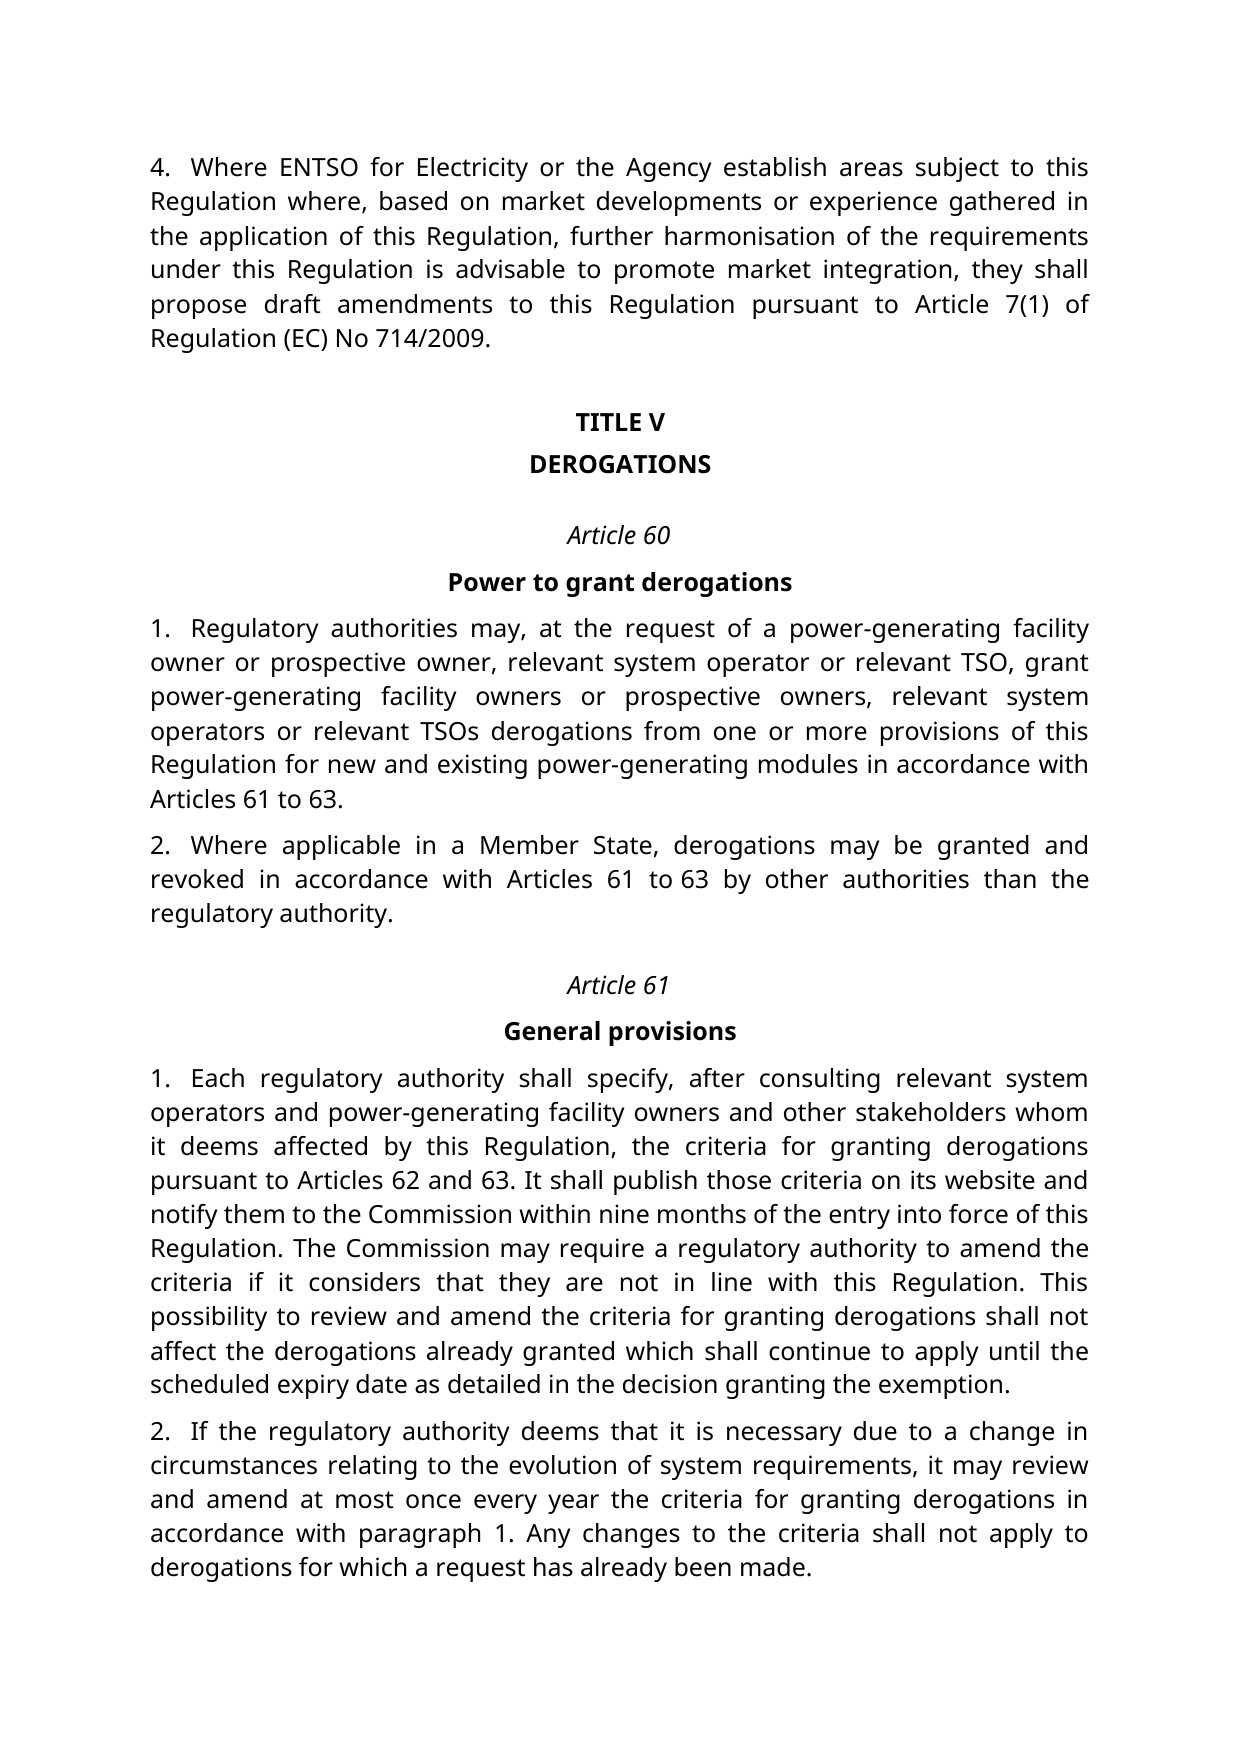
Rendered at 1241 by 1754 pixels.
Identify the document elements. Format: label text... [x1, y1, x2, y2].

text 2. If the regulatory authority deems that it is necessary due to a change in circumstances relating to the evolution of system requirements, it may review and amend at most once every year the criteria for granting derogations in accordance with paragraph 1. Any changes to the criteria shall not apply to derogations for which a request has already been made. [150, 1414, 1090, 1584]
text Article 61 [150, 967, 1090, 1002]
text 1. Regulatory authorities may, at the request of a power-generating facility owner or prospective owner, relevant system operator or relevant TSO, grant power-generating facility owners or prospective owners, relevant system operators or relevant TSOs derogations from one or more provisions of this Regulation for new and existing power-generating modules in accordance with Articles 61 to 63. [150, 611, 1090, 815]
text 1. Each regulatory authority shall specify, after consulting relevant system operators and power-generating facility owners and other stakeholders whom it deems affected by this Regulation, the criteria for granting derogations pursuant to Articles 62 and 63. It shall publish those criteria on its website and notify them to the Commission within nine months of the entry into force of this Regulation. The Commission may require a regulatory authority to amend the criteria if it considers that they are not in line with this Regulation. This possibility to review and amend the criteria for granting derogations shall not affect the derogations already granted which shall continue to apply until the scheduled expiry date as detailed in the decision granting the exemption. [150, 1061, 1090, 1401]
text Article 60 [150, 518, 1090, 552]
text TITLE V [150, 404, 1090, 438]
text 2. Where applicable in a Member State, derogations may be granted and revoked in accordance with Articles 61 to 63 by other authorities than the regulatory authority. [150, 828, 1090, 930]
text 4. Where ENTSO for Electricity or the Agency establish areas subject to this Regulation where, based on market developments or experience gathered in the application of this Regulation, further harmonisation of the requirements under this Regulation is advisable to promote market integration, they shall propose draft amendments to this Regulation pursuant to Article 7(1) of Regulation (EC) No 714/2009. [150, 150, 1090, 354]
text General provisions [150, 1014, 1090, 1048]
text Power to grant derogations [150, 564, 1090, 598]
text DEROGATIONS [150, 446, 1090, 480]
